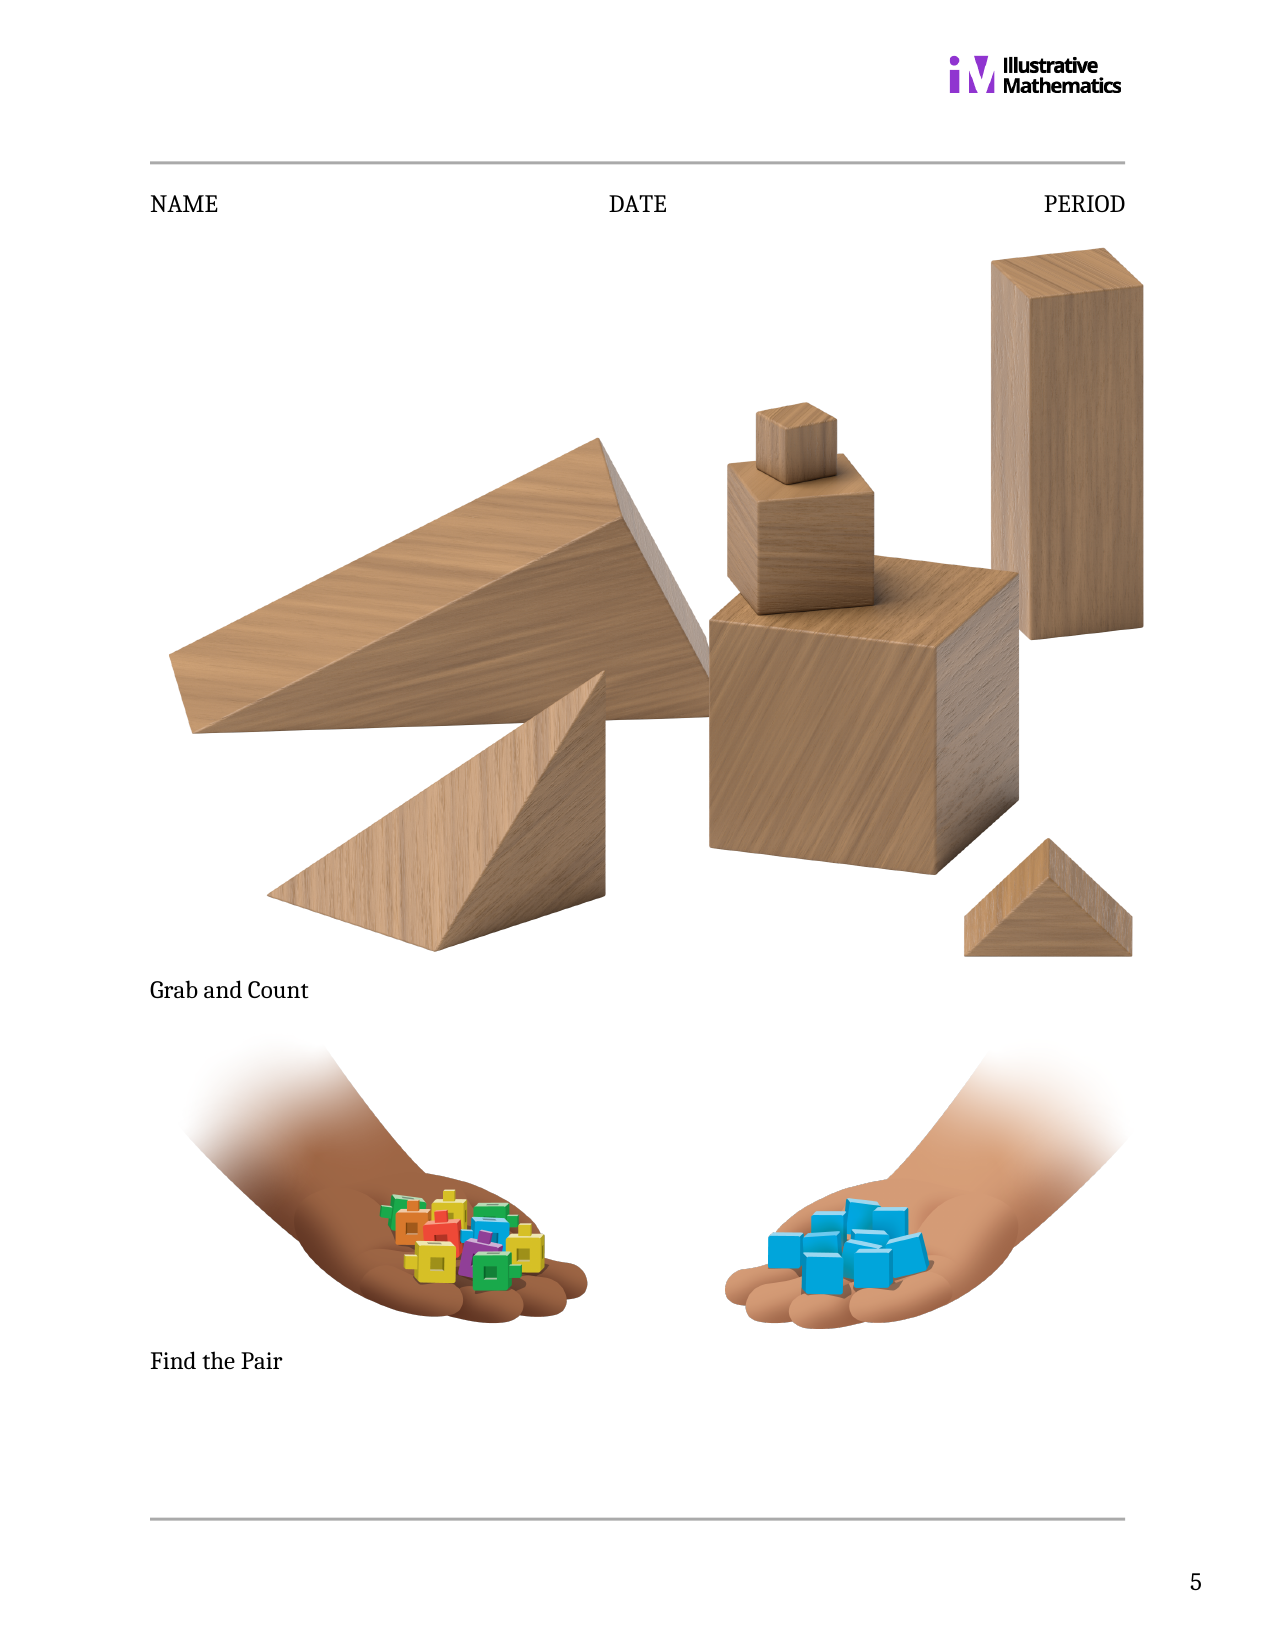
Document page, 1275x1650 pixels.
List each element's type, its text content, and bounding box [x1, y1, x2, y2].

text Grab and Count [150, 976, 1125, 1004]
picture [168, 247, 1144, 957]
text Find the Pair [150, 1347, 1125, 1376]
picture [949, 55, 1121, 93]
picture [168, 1023, 1144, 1329]
